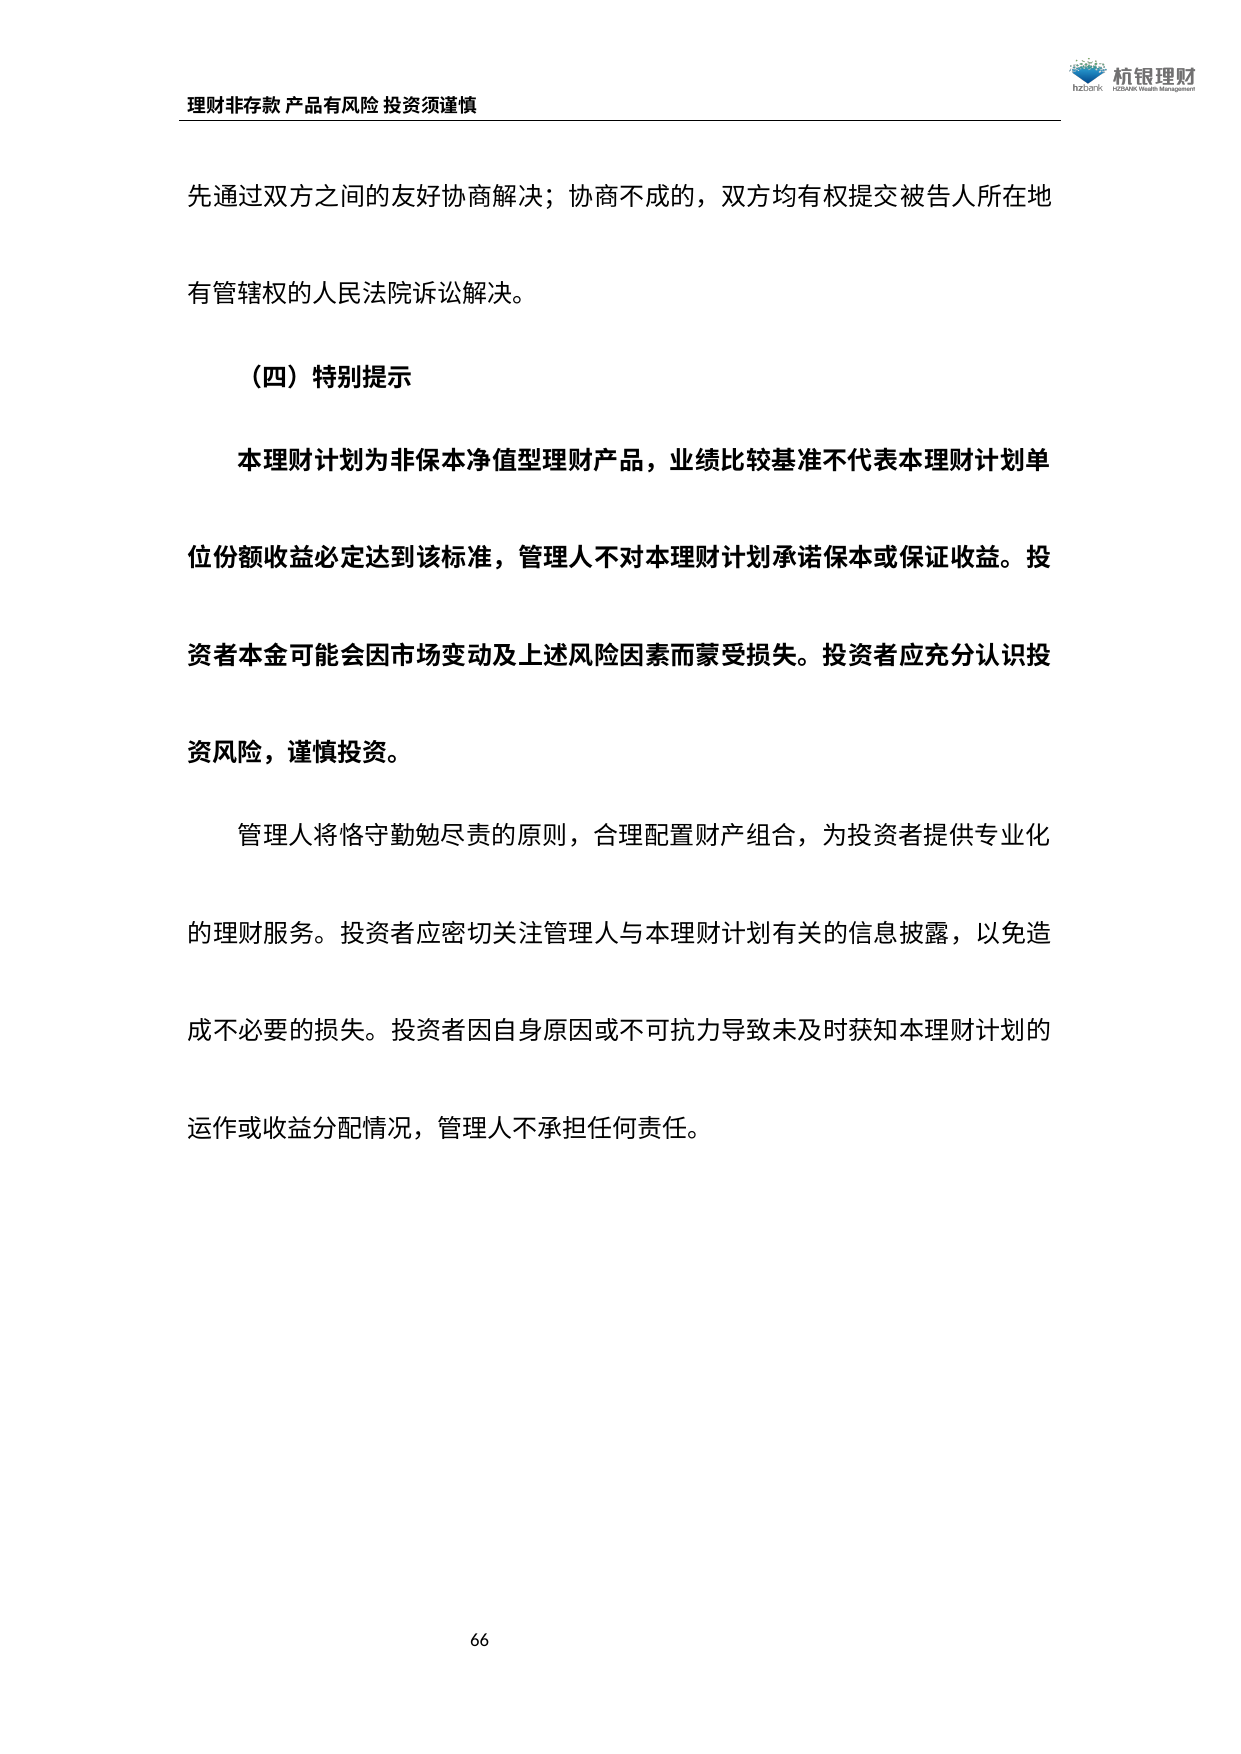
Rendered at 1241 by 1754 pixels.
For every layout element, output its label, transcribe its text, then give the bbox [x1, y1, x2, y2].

text 管理人将恪守勤勉尽责的原则，合理配置财产组合，为投资者提供专业化的理财服务。投资者应密切关注管理人与本理财计划有关的信息披露，以免造成不必要的损失。投资者因自身原因或不可抗力导致未及时获知本理财计划的运作或收益分配情况，管理人不承担任何责任。 [187, 801, 1053, 1159]
list 特别提示 [187, 343, 1053, 408]
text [187, 162, 1053, 324]
text 本理财计划为非保本净值型理财产品，业绩比较基准不代表本理财计划单位份额收益必定达到该标准，管理人不对本理财计划承诺保本或保证收益。投资者本金可能会因市场变动及上述风险因素而蒙受损失。投资者应充分认识投资风险，谨慎投资。 [187, 426, 1053, 783]
picture [1063, 56, 1204, 97]
